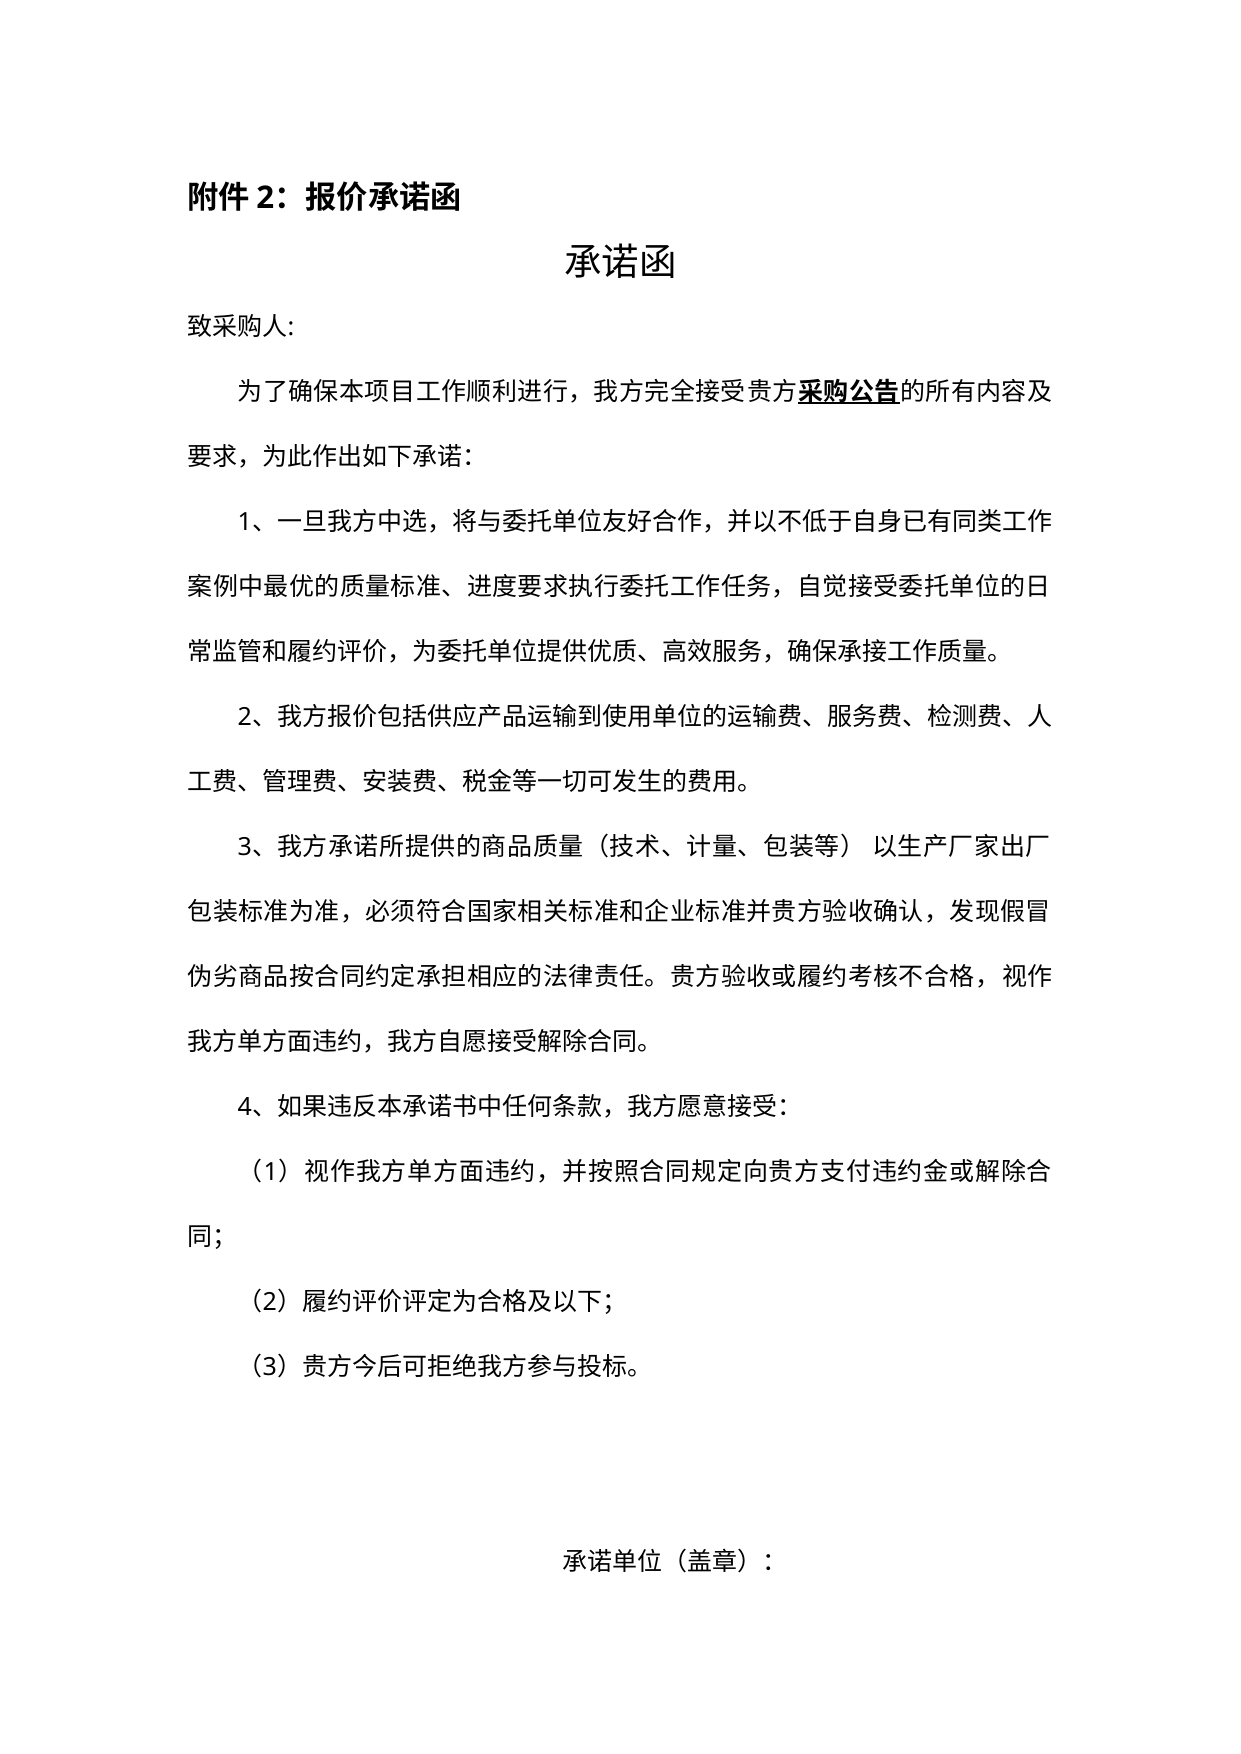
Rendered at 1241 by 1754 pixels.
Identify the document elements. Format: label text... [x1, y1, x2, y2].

text （1）视作我方单方面违约，并按照合同规定向贵方支付违约金或解除合同； [187, 1137, 1053, 1267]
list 如果违反本承诺书中任何条款，我方愿意接受： [187, 1072, 1053, 1137]
text 为了确保本项目工作顺利进行，我方完全接受贵方采购公告的所有内容及要求，为此作出如下承诺： [187, 357, 1053, 487]
list 一旦我方中选，将与委托单位友好合作，并以不低于自身已有同类工作案例中最优的质量标准、进度要求执行委托工作任务，自觉接受委托单位的日常监管和履约评价，为委托单位提供优质、高效服务，确保承接工作质量。 [187, 487, 1053, 682]
list 我方承诺所提供的商品质量（技术、计量、包装等） 以生产厂家出厂包装标准为准，必须符合国家相关标准和企业标准并贵方验收确认，发现假冒伪劣商品按合同约定承担相应的法律责任。贵方验收或履约考核不合格，视作我方单方面违约，我方自愿接受解除合同。 [187, 812, 1053, 1072]
list 我方报价包括供应产品运输到使用单位的运输费、服务费、检测费、人工费、管理费、安装费、税金等一切可发生的费用。 [187, 682, 1053, 812]
text 致采购人: [187, 292, 1053, 357]
text （3）贵方今后可拒绝我方参与投标。 [187, 1332, 1053, 1397]
text 承诺单位（盖章）： [187, 1527, 1053, 1592]
text 附件2：报价承诺函 [187, 162, 1053, 227]
text （2）履约评价评定为合格及以下； [187, 1267, 1053, 1332]
text 承诺函 [187, 227, 1053, 292]
